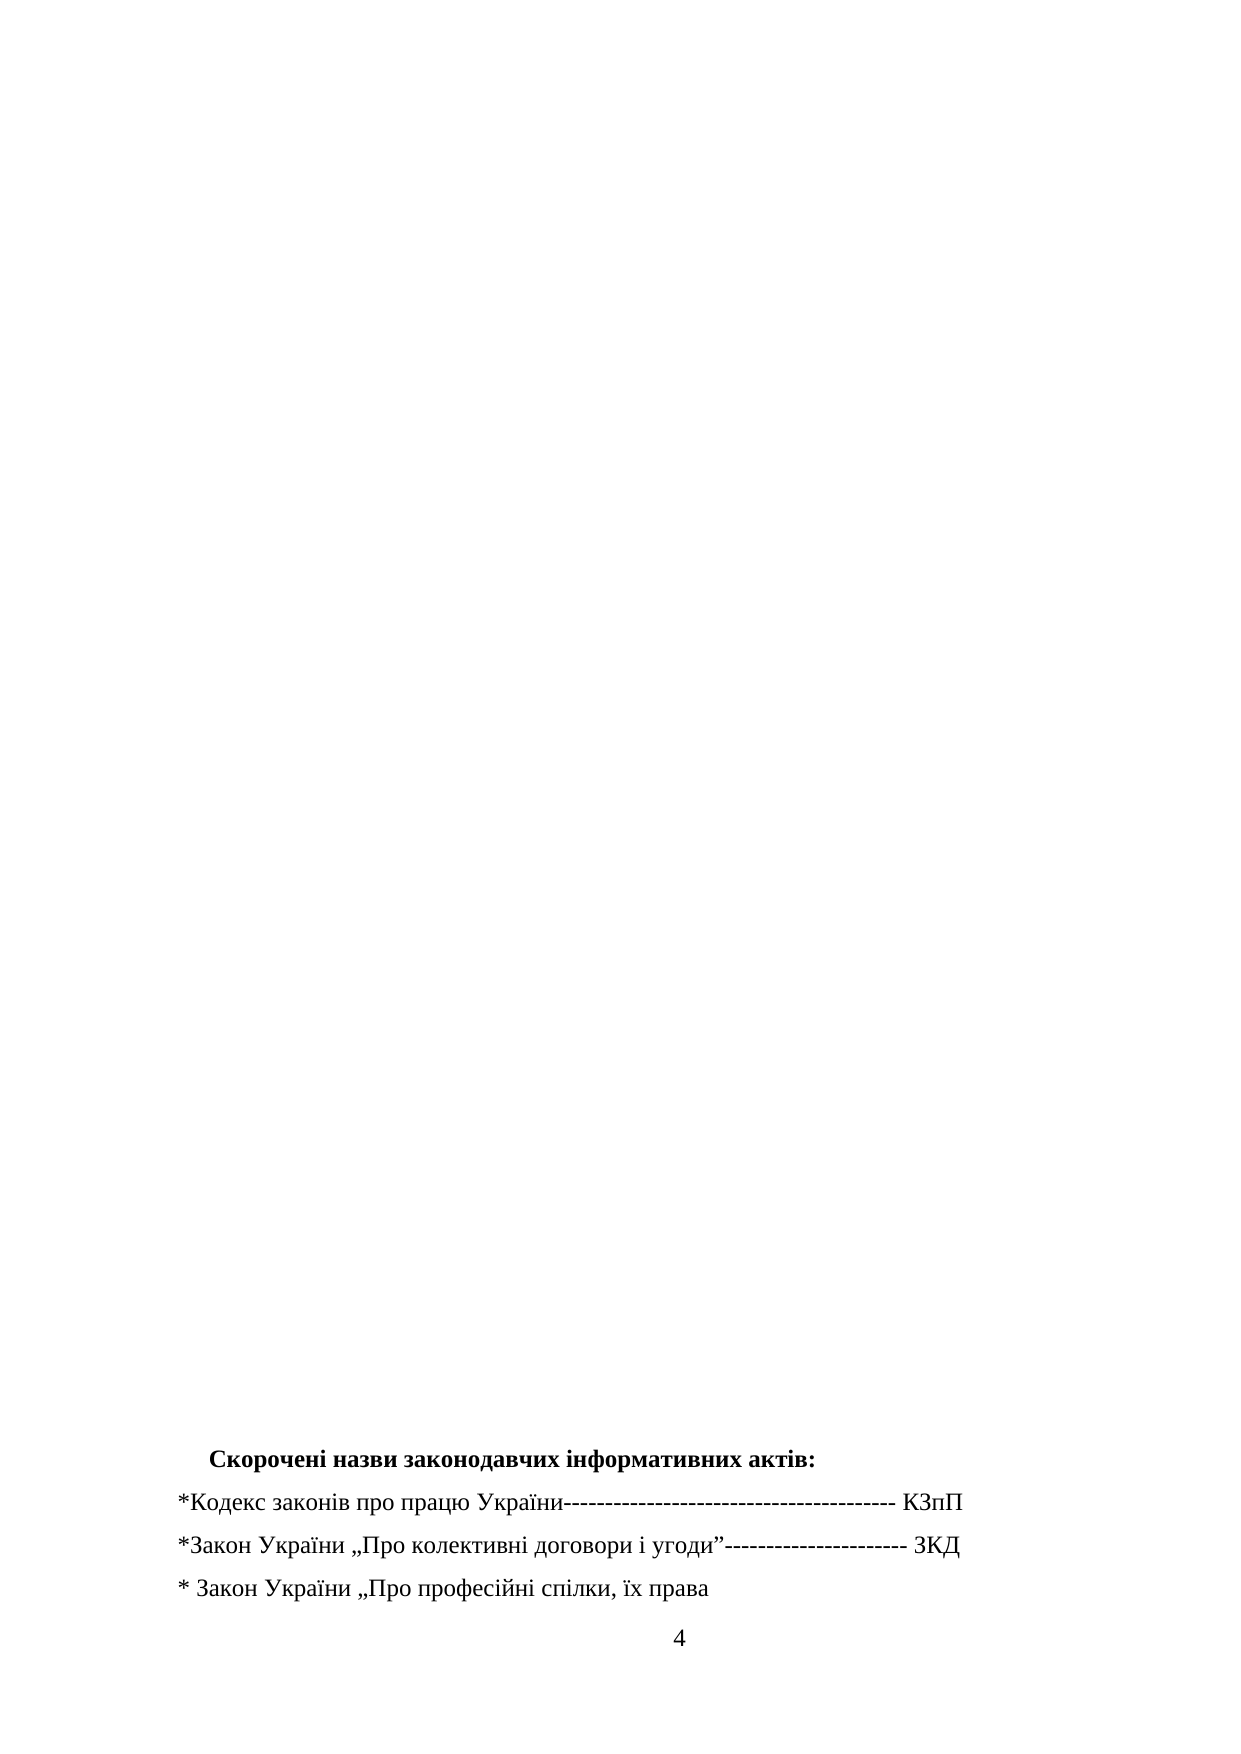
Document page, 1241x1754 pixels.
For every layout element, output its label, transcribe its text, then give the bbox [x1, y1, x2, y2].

text Скорочені назви законодавчих інформативних актів: [177, 1444, 1181, 1472]
text * Закон України „Про професійні спілки, їх права [177, 1573, 1181, 1602]
text *Закон України „Про колективні договори і угоди”---------------------- ЗКД [177, 1530, 1181, 1559]
text *Кодекс законів про працю України---------------------------------------- КЗпП [177, 1487, 1181, 1516]
